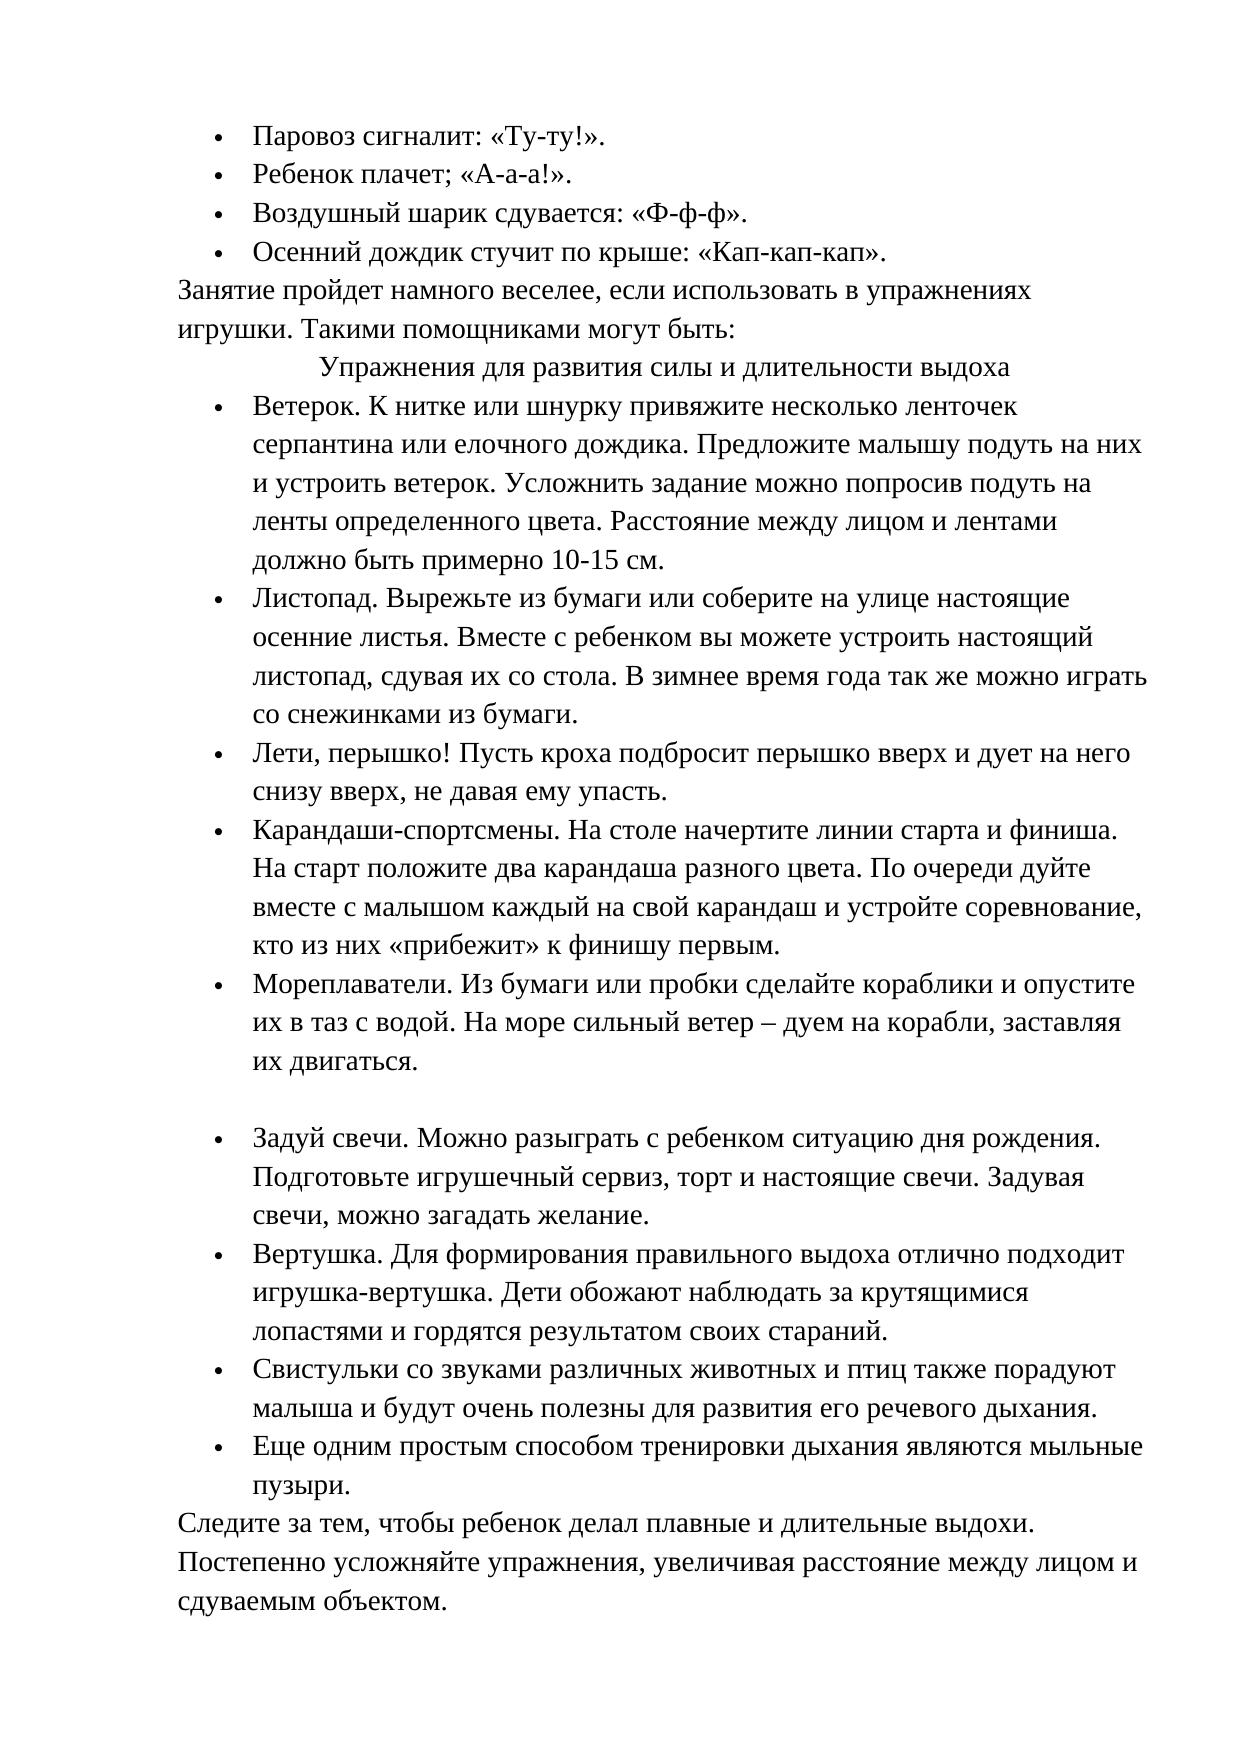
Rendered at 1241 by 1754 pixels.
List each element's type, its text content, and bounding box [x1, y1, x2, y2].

list Воздушный шарик сдувается: «Ф-ф-ф». [215, 195, 1152, 229]
list Карандаши-спортсмены. На столе начертите линии старта и финиша. На старт положите два карандаша разного цвета. По очереди дуйте вместе с малышом каждый на свой карандаш и устройте соревнование, кто из них «прибежит» к финишу первым. [215, 812, 1152, 961]
list Лети, перышко! Пусть кроха подбросит перышко вверх и дует на него снизу вверх, не давая ему упасть. [215, 735, 1152, 807]
text Следите за тем, чтобы ребенок делал плавные и длительные выдохи. Постепенно усложняйте упражнения, увеличивая расстояние между лицом и сдуваемым объектом. [177, 1506, 1152, 1616]
list Осенний дождик стучит по крыше: «Кап-кап-кап». [215, 234, 1152, 267]
list Вертушка. Для формирования правильного выдоха отлично подходит игрушка-вертушка. Дети обожают наблюдать за крутящимися лопастями и гордятся результатом своих стараний. [215, 1236, 1152, 1346]
list Еще одним простым способом тренировки дыхания являются мыльные пузыри. [215, 1428, 1152, 1501]
list Задуй свечи. Можно разыграть с ребенком ситуацию дня рождения. Подготовьте игрушечный сервиз, торт и настоящие свечи. Задувая свечи, можно загадать желание. [215, 1120, 1152, 1231]
list Свистульки со звуками различных животных и птиц также порадуют малыша и будут очень полезны для развития его речевого дыхания. [215, 1351, 1152, 1423]
list Листопад. Вырежьте из бумаги или соберите на улице настоящие осенние листья. Вместе с ребенком вы можете устроить настоящий листопад, сдувая их со стола. В зимнее время года так же можно играть со снежинками из бумаги. [215, 581, 1152, 730]
list Мореплаватели. Из бумаги или пробки сделайте кораблики и опустите их в таз с водой. На море сильный ветер – дуем на корабли, заставляя их двигаться. [215, 966, 1152, 1077]
list Паровоз сигналит: «Ту-ту!». [215, 118, 1152, 152]
list Ребенок плачет; «А-а-а!». [215, 157, 1152, 190]
list Ветерок. К нитке или шнурку привяжите несколько ленточек серпантина или елочного дождика. Предложите малышу подуть на них и устроить ветерок. Усложнить задание можно попросив подуть на ленты определенного цвета. Расстояние между лицом и лентами должно быть примерно 10-15 см. [215, 388, 1152, 576]
text Упражнения для развития силы и длительности выдоха [177, 349, 1152, 383]
text Занятие пройдет намного веселее, если использовать в упражнениях игрушки. Такими помощниками могут быть: [177, 272, 1152, 344]
